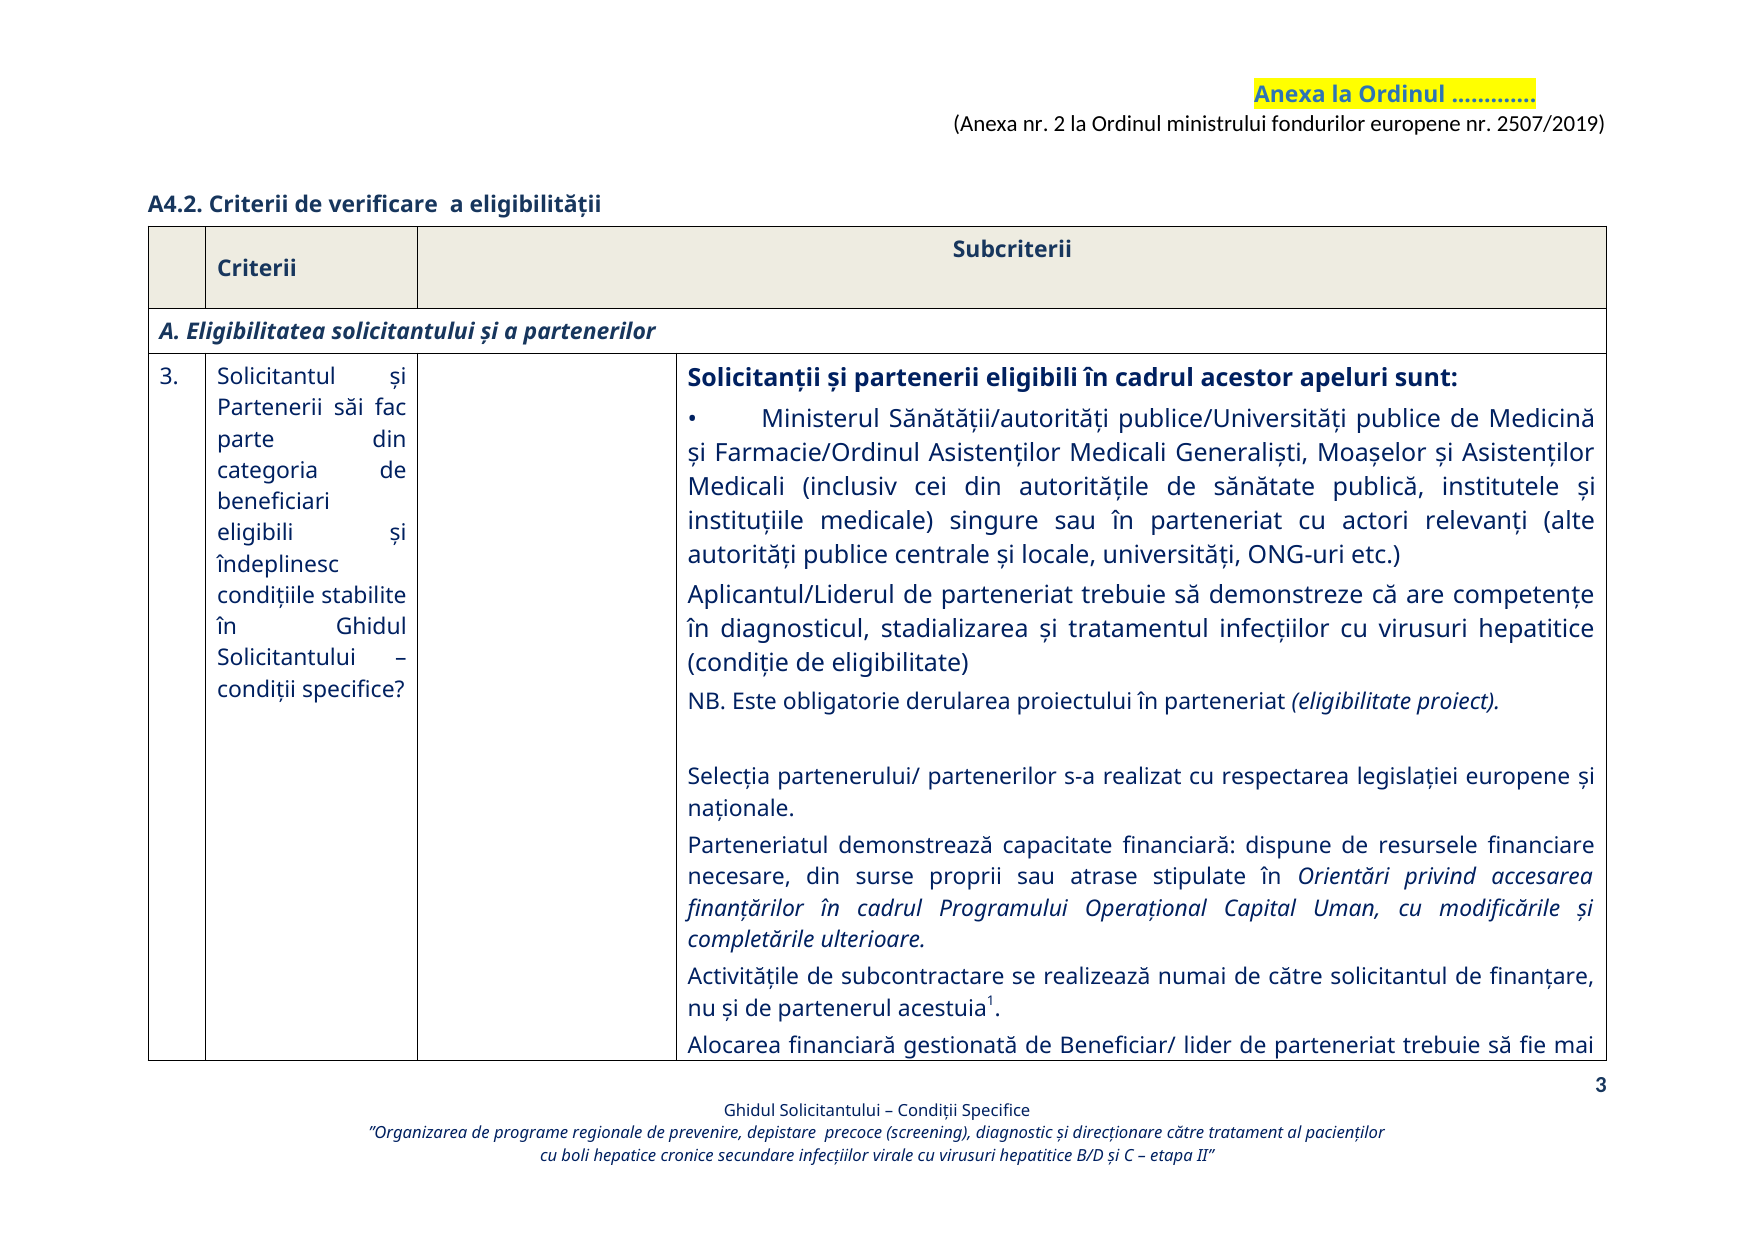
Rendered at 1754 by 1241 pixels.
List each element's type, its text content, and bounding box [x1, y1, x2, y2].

table_header Criterii [206, 227, 417, 308]
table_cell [677, 354, 1606, 1060]
table_header [149, 227, 205, 308]
table_cell A. Eligibilitatea solicitantului şi a partenerilor [149, 309, 1606, 353]
subtitle A4.2. Criterii de verificare a eligibilității [148, 188, 1606, 219]
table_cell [206, 354, 417, 1060]
table_cell 3. [149, 354, 205, 1060]
table_header Subcriterii [418, 227, 1606, 308]
table_cell [418, 354, 676, 1060]
